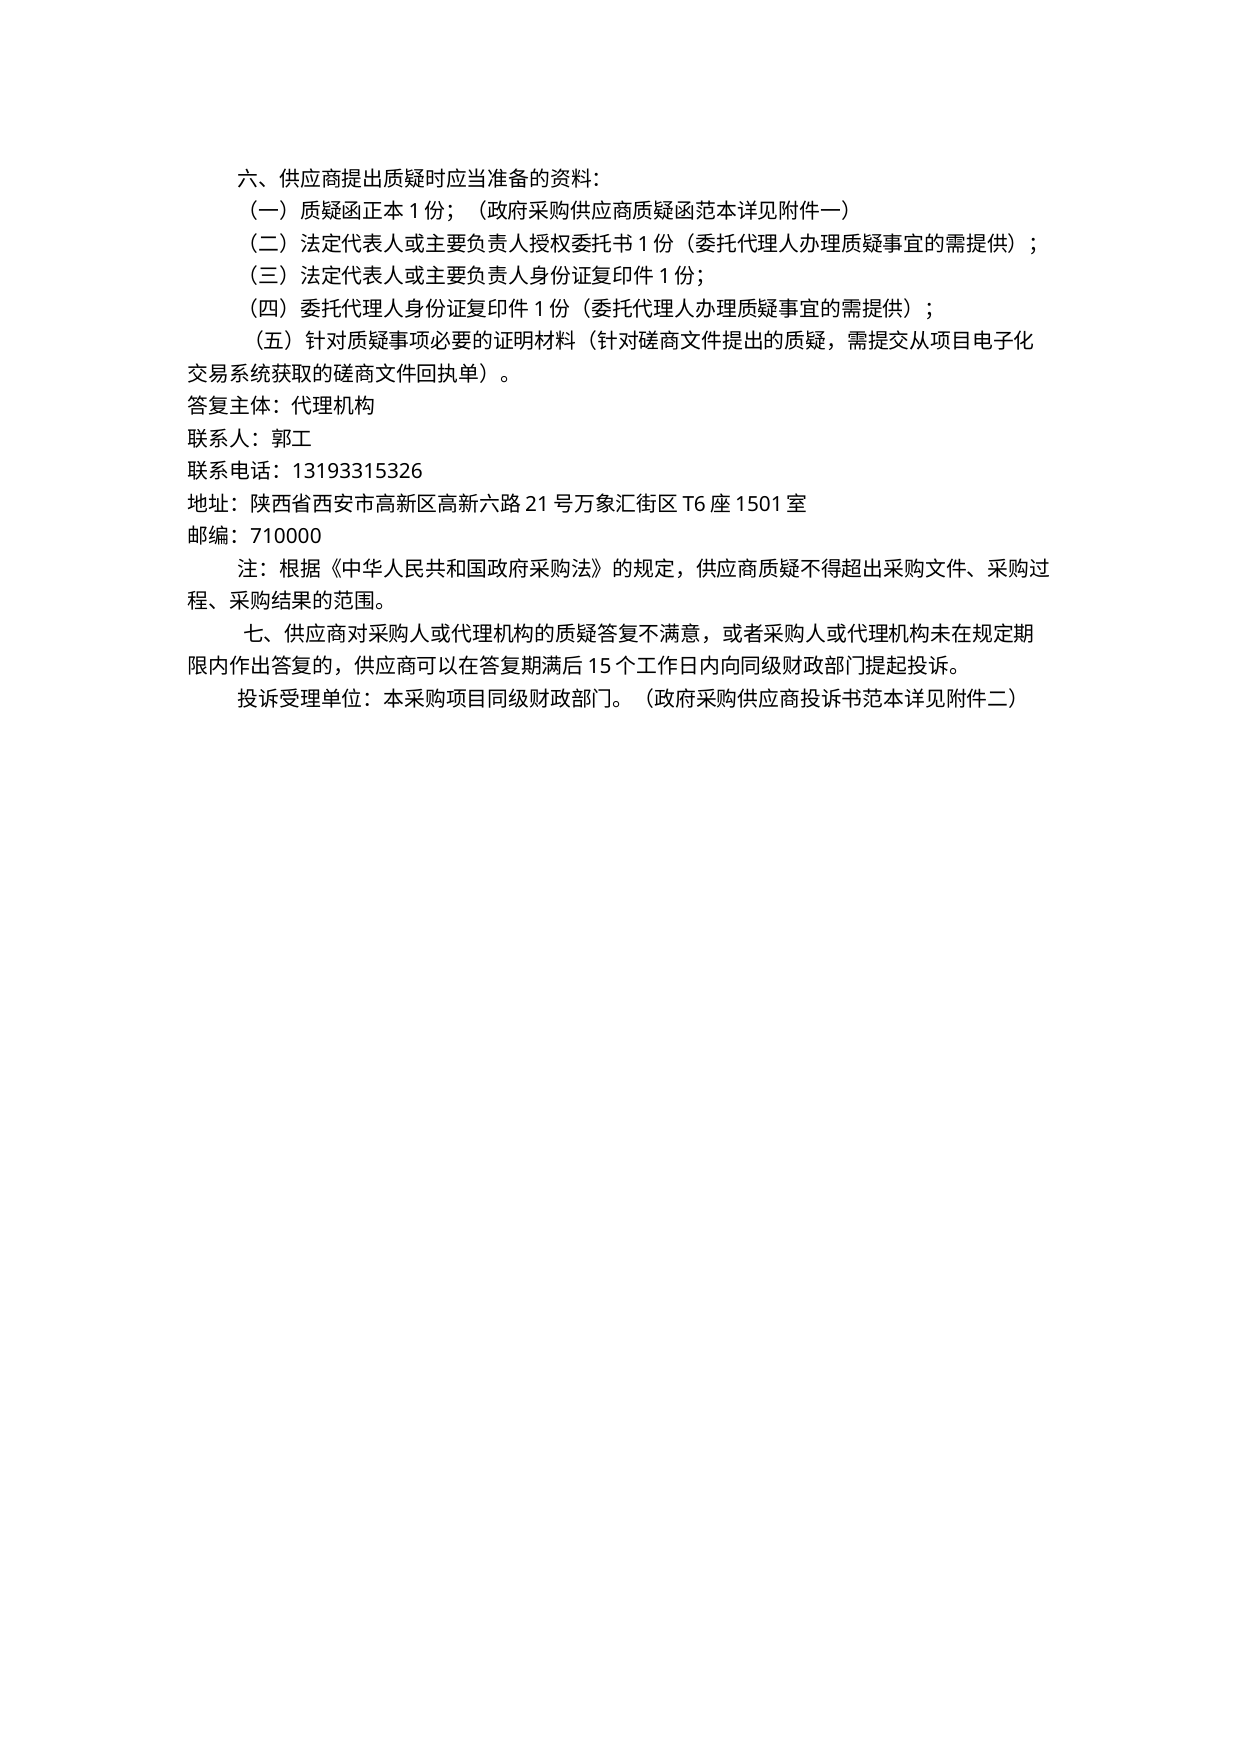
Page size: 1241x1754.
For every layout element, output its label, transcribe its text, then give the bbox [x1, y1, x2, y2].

text 六、供应商提出质疑时应当准备的资料： [187, 162, 1053, 194]
text 地址：陕西省西安市高新区高新六路21号万象汇街区T6座1501室 [187, 487, 1053, 519]
text 答复主体：代理机构 [187, 389, 1053, 422]
text 邮编：710000 [187, 519, 1053, 552]
text （四）委托代理人身份证复印件1份（委托代理人办理质疑事宜的需提供）； [187, 292, 1053, 324]
text 七、供应商对采购人或代理机构的质疑答复不满意，或者采购人或代理机构未在规定期限内作出答复的，供应商可以在答复期满后15个工作日内向同级财政部门提起投诉。 [187, 617, 1053, 682]
text （二）法定代表人或主要负责人授权委托书1份（委托代理人办理质疑事宜的需提供）； [187, 227, 1053, 259]
text 投诉受理单位：本采购项目同级财政部门。（政府采购供应商投诉书范本详见附件二） [187, 682, 1053, 714]
text （三）法定代表人或主要负责人身份证复印件1份； [187, 259, 1053, 292]
text （一）质疑函正本1份；（政府采购供应商质疑函范本详见附件一） [187, 194, 1053, 227]
text 联系电话：13193315326 [187, 454, 1053, 487]
text 联系人：郭工 [187, 422, 1053, 454]
text 注：根据《中华人民共和国政府采购法》的规定，供应商质疑不得超出采购文件、采购过程、采购结果的范围。 [187, 552, 1053, 617]
text （五）针对质疑事项必要的证明材料（针对磋商文件提出的质疑，需提交从项目电子化交易系统获取的磋商文件回执单）。 [187, 324, 1053, 389]
